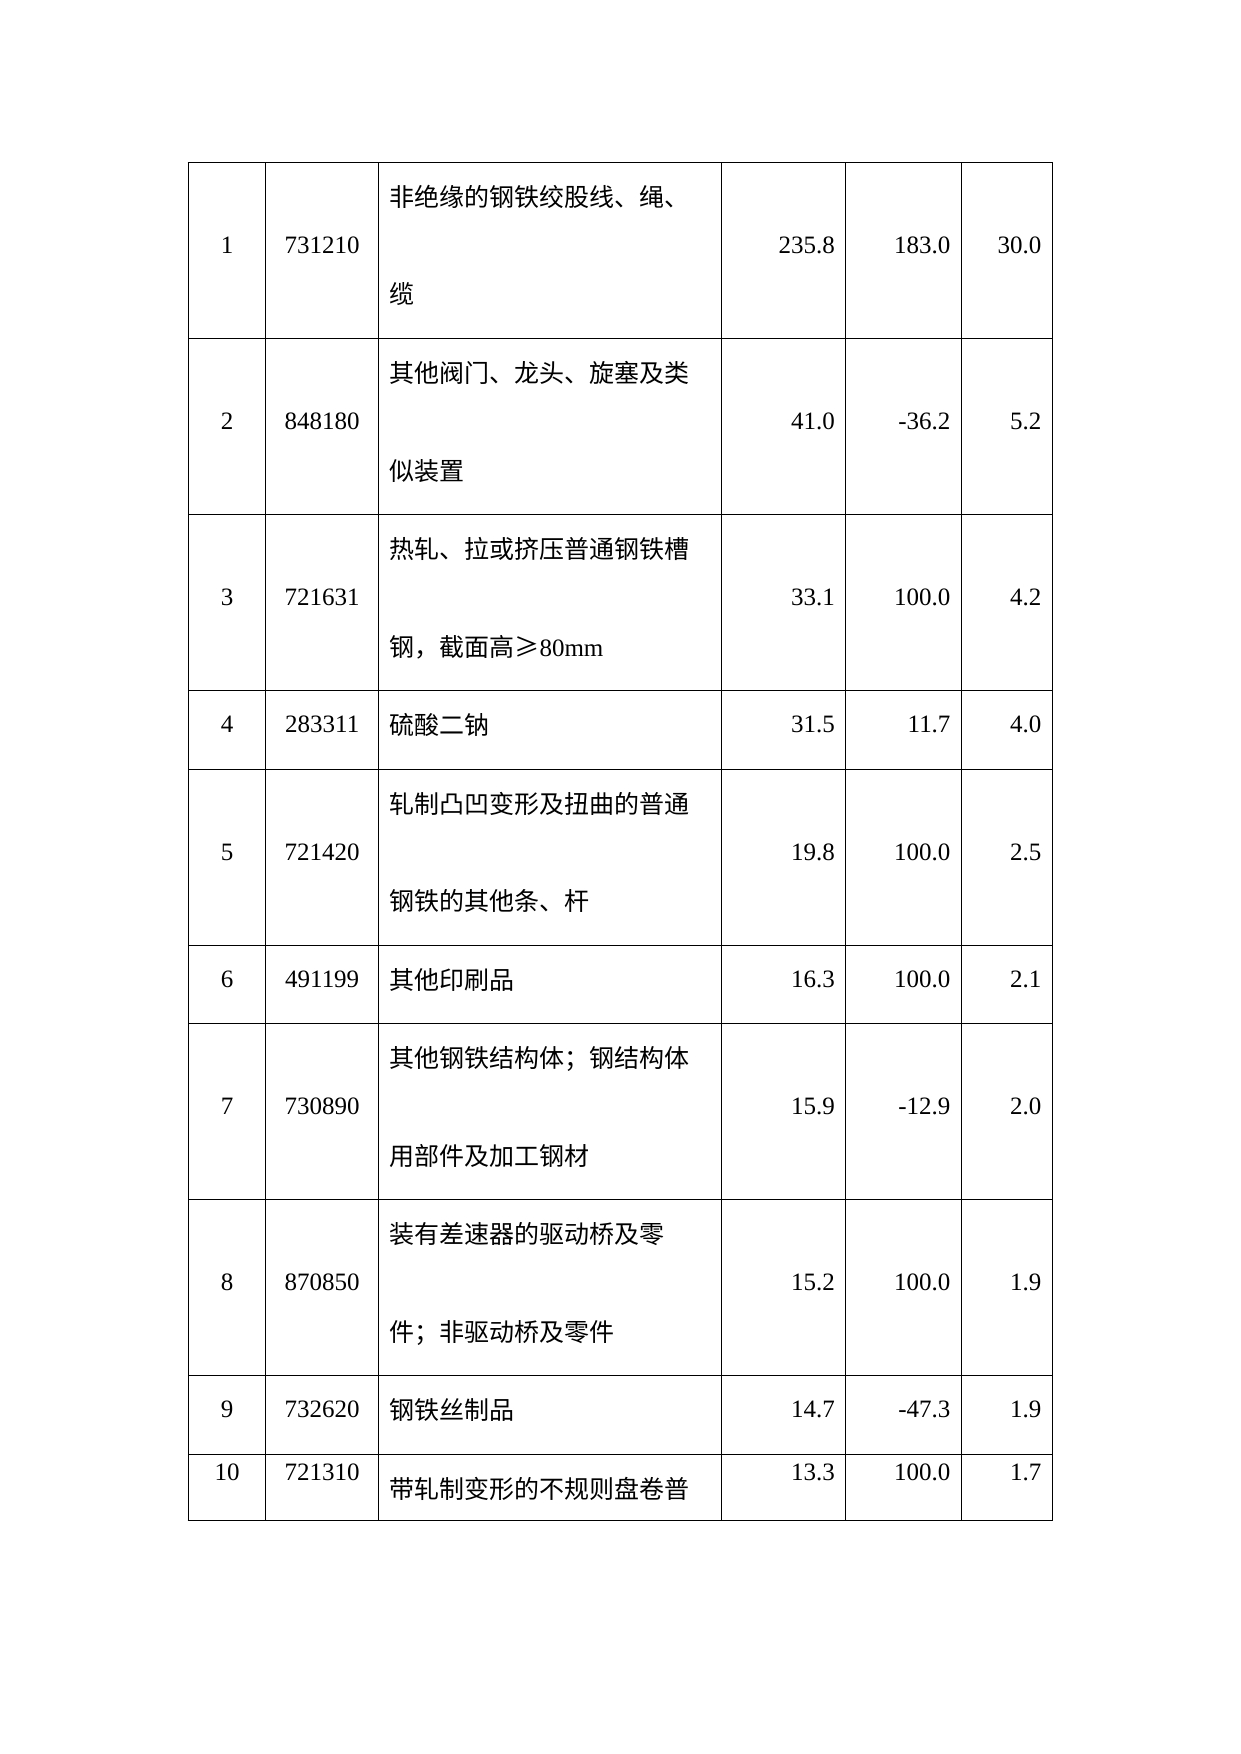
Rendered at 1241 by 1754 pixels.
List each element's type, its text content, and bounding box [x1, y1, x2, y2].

table_cell 其他阀门、龙头、旋塞及类似装置 [379, 339, 721, 514]
table_cell 33.1 [722, 515, 845, 690]
table_cell 其他钢铁结构体；钢结构体用部件及加工钢材 [379, 1024, 721, 1199]
table_cell 16.3 [722, 946, 845, 1023]
table_cell 2.5 [962, 770, 1052, 945]
table_cell 31.5 [722, 691, 845, 769]
table_cell 100.0 [846, 1455, 961, 1520]
table_cell 1.7 [962, 1455, 1052, 1520]
table_cell 13.3 [722, 1455, 845, 1520]
table_cell 7 [189, 1024, 265, 1199]
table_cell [379, 1455, 721, 1520]
table_cell 14.7 [722, 1376, 845, 1454]
table_cell 2.1 [962, 946, 1052, 1023]
table_cell 2 [189, 339, 265, 514]
table_cell 10 [189, 1455, 265, 1520]
table_cell 721631 [266, 515, 378, 690]
table_cell 283311 [266, 691, 378, 769]
table_cell 732620 [266, 1376, 378, 1454]
table_cell 721310 [266, 1455, 378, 1520]
table_cell -47.3 [846, 1376, 961, 1454]
table_cell 1 [189, 163, 265, 338]
table_cell 其他印刷品 [379, 946, 721, 1023]
table_cell 9 [189, 1376, 265, 1454]
table_cell 100.0 [846, 515, 961, 690]
table_cell 1.9 [962, 1200, 1052, 1375]
table_cell 2.0 [962, 1024, 1052, 1199]
table_cell 4.2 [962, 515, 1052, 690]
table_cell 491199 [266, 946, 378, 1023]
table_cell 8 [189, 1200, 265, 1375]
table_cell 非绝缘的钢铁绞股线、绳、缆 [379, 163, 721, 338]
table_cell 钢铁丝制品 [379, 1376, 721, 1454]
table_cell 183.0 [846, 163, 961, 338]
table_cell 41.0 [722, 339, 845, 514]
table_cell -36.2 [846, 339, 961, 514]
table_cell 100.0 [846, 946, 961, 1023]
table_cell 3 [189, 515, 265, 690]
table_cell 848180 [266, 339, 378, 514]
table_cell 15.2 [722, 1200, 845, 1375]
table_cell 730890 [266, 1024, 378, 1199]
table_cell 热轧、拉或挤压普通钢铁槽钢，截面高≥80mm [379, 515, 721, 690]
table_cell 4 [189, 691, 265, 769]
table_cell 870850 [266, 1200, 378, 1375]
table_cell 235.8 [722, 163, 845, 338]
table_cell 6 [189, 946, 265, 1023]
table_cell 30.0 [962, 163, 1052, 338]
table_cell 5 [189, 770, 265, 945]
table_cell 装有差速器的驱动桥及零件；非驱动桥及零件 [379, 1200, 721, 1375]
table_cell 5.2 [962, 339, 1052, 514]
table_cell 硫酸二钠 [379, 691, 721, 769]
table_cell 轧制凸凹变形及扭曲的普通钢铁的其他条、杆 [379, 770, 721, 945]
table_cell 11.7 [846, 691, 961, 769]
table_cell 1.9 [962, 1376, 1052, 1454]
table_cell 100.0 [846, 770, 961, 945]
table_cell 19.8 [722, 770, 845, 945]
table_cell 15.9 [722, 1024, 845, 1199]
table_cell 721420 [266, 770, 378, 945]
table_cell 4.0 [962, 691, 1052, 769]
table_cell 100.0 [846, 1200, 961, 1375]
table_cell -12.9 [846, 1024, 961, 1199]
table_cell 731210 [266, 163, 378, 338]
